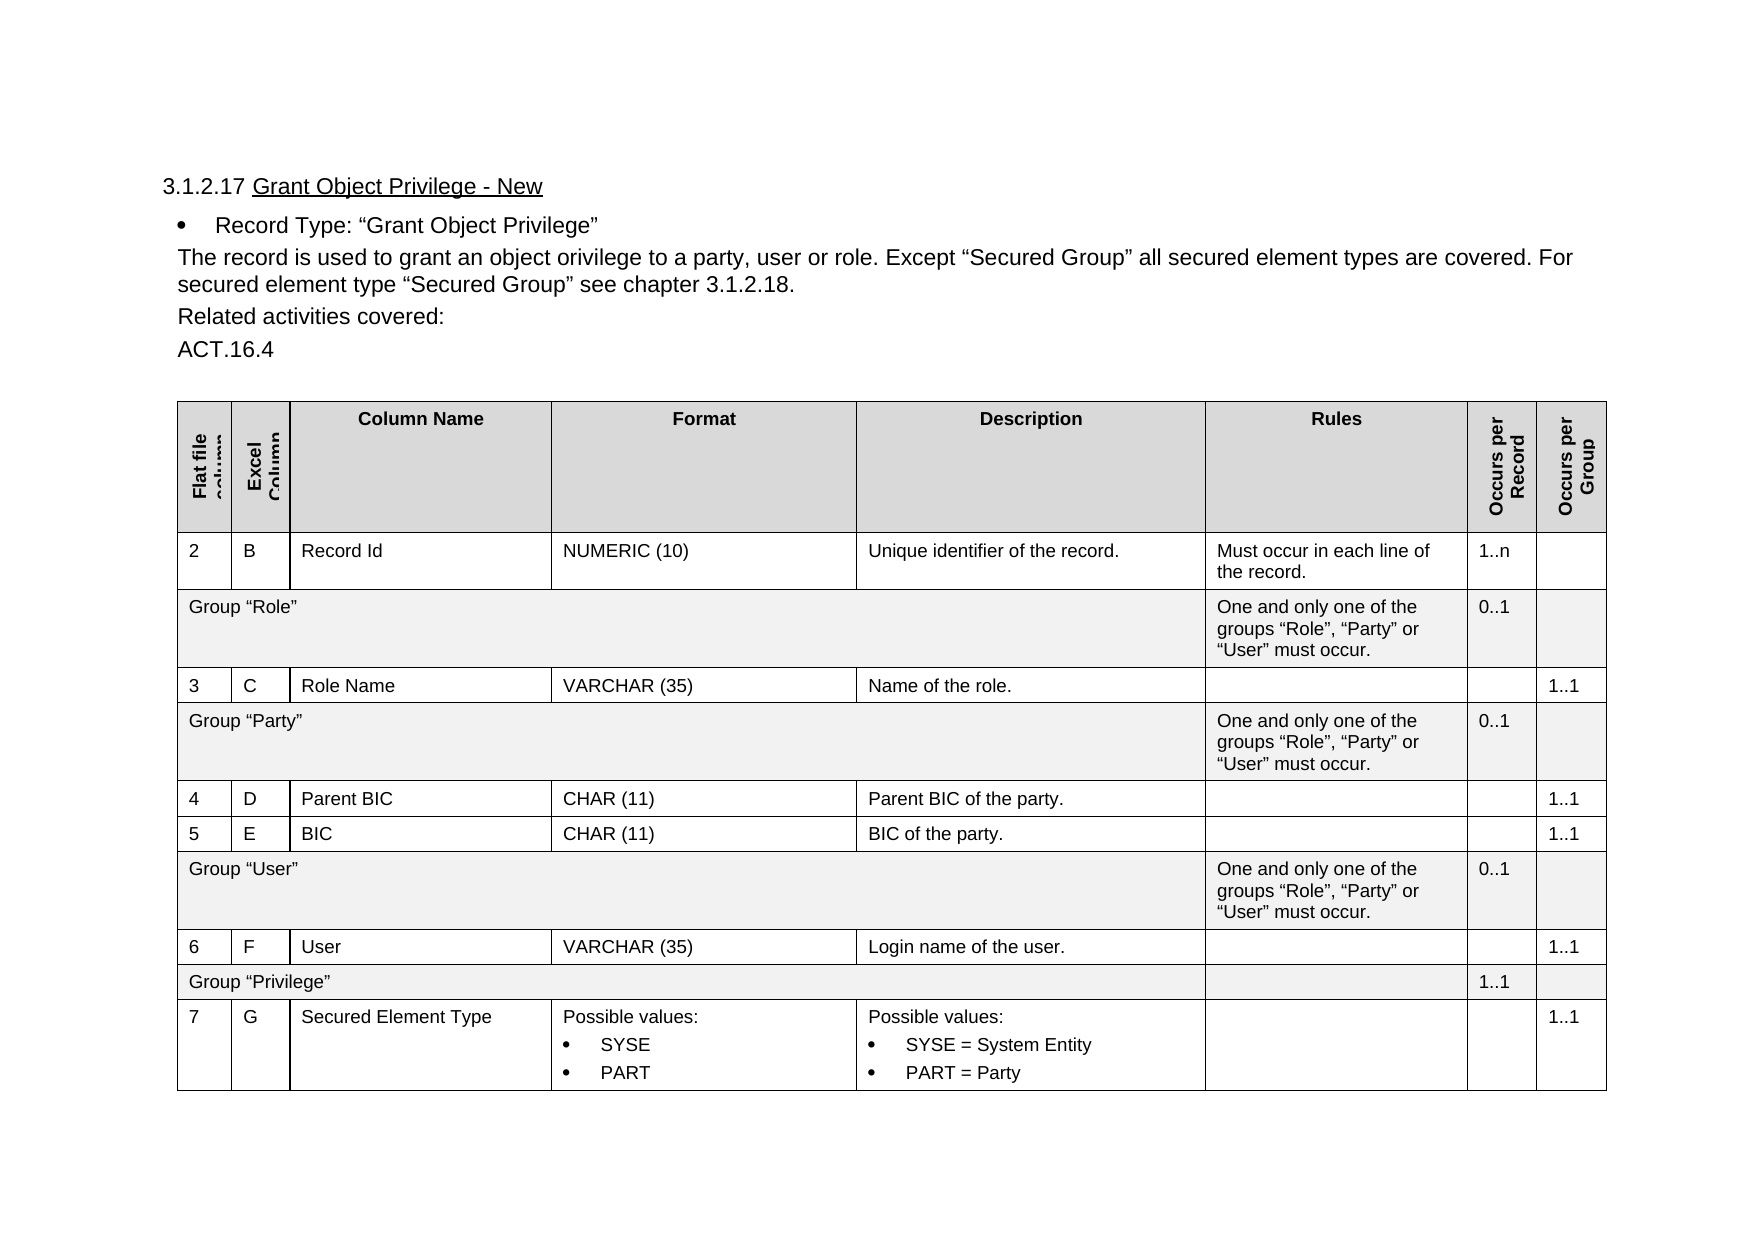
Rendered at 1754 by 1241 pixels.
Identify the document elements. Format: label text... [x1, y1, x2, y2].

text ACT.16.4 [177, 336, 1606, 362]
table_cell [1206, 1000, 1467, 1090]
table_cell [1468, 1000, 1536, 1090]
table_header Occurs per Record [1468, 402, 1536, 532]
table_cell 1..1 [1537, 668, 1606, 702]
table_cell [1206, 965, 1467, 999]
table_cell 6 [178, 930, 231, 964]
table_cell [1468, 930, 1536, 964]
table_cell BIC of the party. [857, 817, 1205, 851]
table_cell Parent BIC [291, 781, 551, 816]
table_cell 4 [178, 781, 231, 816]
table_cell One and only one of the groups “Role”, “Party” or “User” must occur. [1206, 590, 1467, 667]
table_cell 7 [178, 1000, 231, 1090]
table_cell G [232, 1000, 289, 1090]
table_cell [1206, 817, 1467, 851]
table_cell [552, 1000, 856, 1090]
table_cell Group “Role” [178, 590, 1205, 667]
table_cell Record Id [291, 533, 551, 589]
list Record Type: “Grant Object Privilege” [177, 212, 1606, 238]
table_cell CHAR (11) [552, 781, 856, 816]
table_cell User [291, 930, 551, 964]
table_cell One and only one of the groups “Role”, “Party” or “User” must occur. [1206, 852, 1467, 929]
table_cell 0..1 [1468, 590, 1536, 667]
table_header Occurs per Group [1537, 402, 1606, 532]
table_cell B [232, 533, 289, 589]
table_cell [857, 1000, 1205, 1090]
table_cell 5 [178, 817, 231, 851]
table_cell 1..1 [1537, 930, 1606, 964]
table_cell Group “Party” [178, 703, 1205, 780]
table_cell [1468, 668, 1536, 702]
table_cell 1..1 [1537, 1000, 1606, 1090]
table_cell Parent BIC of the party. [857, 781, 1205, 816]
table_cell [1206, 781, 1467, 816]
table_cell CHAR (11) [552, 817, 856, 851]
table_cell [1468, 781, 1536, 816]
table_header Rules [1206, 402, 1467, 532]
table_cell E [232, 817, 289, 851]
table_cell D [232, 781, 289, 816]
table_cell [1468, 817, 1536, 851]
table_cell [1206, 930, 1467, 964]
subtitle Grant Object Privilege - New [162, 173, 1606, 199]
table_header Description [857, 402, 1205, 532]
table_cell Must occur in each line of the record. [1206, 533, 1467, 589]
table_cell [1537, 533, 1606, 589]
table_header Column Name [291, 402, 551, 532]
table_cell [1537, 852, 1606, 929]
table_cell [291, 1000, 551, 1090]
table_cell 0..1 [1468, 852, 1536, 929]
table_cell [1537, 965, 1606, 999]
table_cell 1..1 [1537, 781, 1606, 816]
table_cell 1..n [1468, 533, 1536, 589]
table_cell F [232, 930, 289, 964]
table_cell Group “Privilege” [178, 965, 1205, 999]
table_cell Role Name [291, 668, 551, 702]
table_header Excel Column [232, 402, 289, 532]
table_cell Unique identifier of the record. [857, 533, 1205, 589]
table_cell Name of the role. [857, 668, 1205, 702]
table_cell [1537, 590, 1606, 667]
table_header Format [552, 402, 856, 532]
table_cell 1..1 [1468, 965, 1536, 999]
table_cell Group “User” [178, 852, 1205, 929]
table_header Flat file column [178, 402, 231, 532]
table_cell [1206, 668, 1467, 702]
table_cell 0..1 [1468, 703, 1536, 780]
table_cell C [232, 668, 289, 702]
text Related activities covered: [177, 303, 1606, 329]
table_cell Login name of the user. [857, 930, 1205, 964]
table_cell One and only one of the groups “Role”, “Party” or “User” must occur. [1206, 703, 1467, 780]
table_cell 3 [178, 668, 231, 702]
table_cell 2 [178, 533, 231, 589]
text The record is used to grant an object orivilege to a party, user or role. Except “Secured Group” all secured element types are covered. For secured element type “Secured Group” see chapter 3.1.2.18. [177, 244, 1606, 297]
table_cell NUMERIC (10) [552, 533, 856, 589]
table_cell VARCHAR (35) [552, 668, 856, 702]
table_cell [1537, 703, 1606, 780]
table_cell BIC [291, 817, 551, 851]
table_cell VARCHAR (35) [552, 930, 856, 964]
table_cell 1..1 [1537, 817, 1606, 851]
